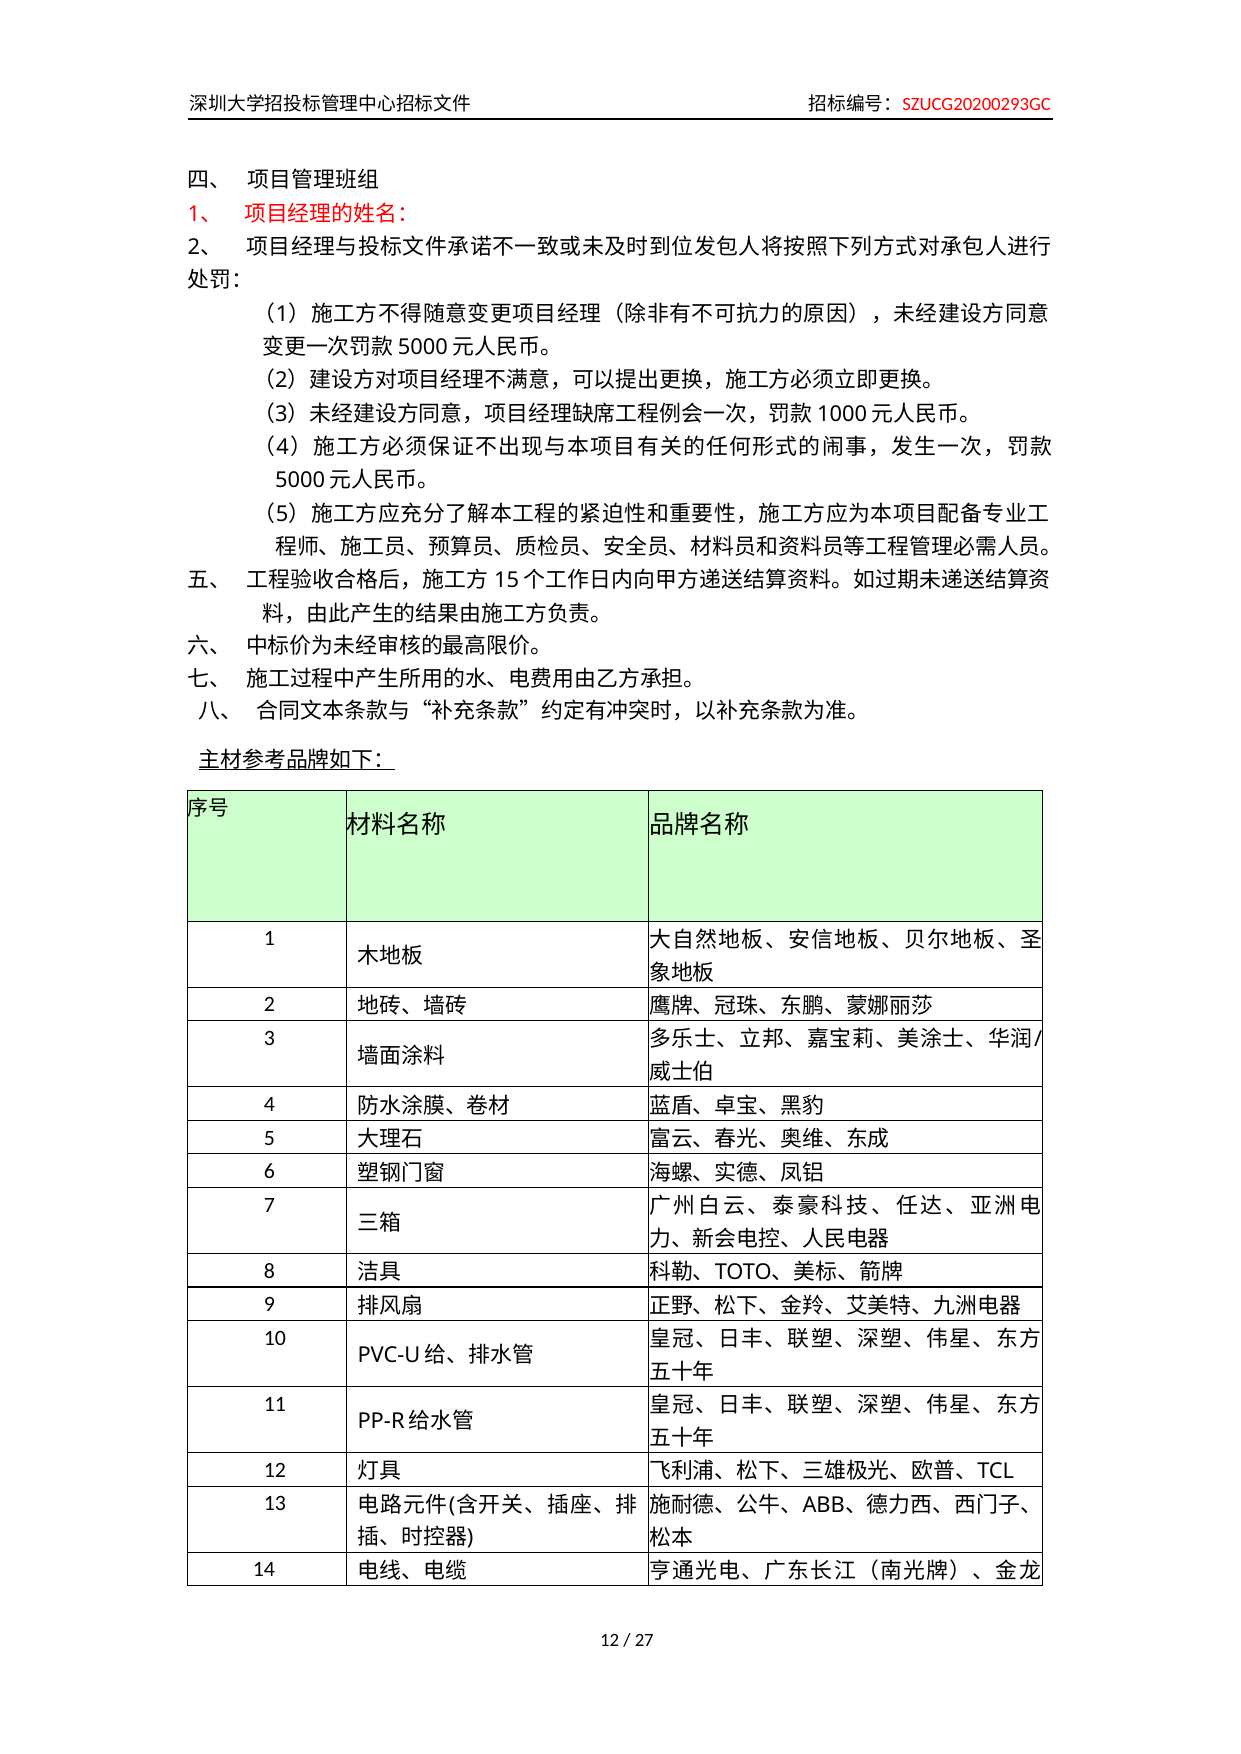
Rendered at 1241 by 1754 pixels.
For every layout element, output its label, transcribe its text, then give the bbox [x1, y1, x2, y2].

table_cell 电路元件(含开关、插座、排插、时控器) [347, 1487, 648, 1552]
table_cell 大自然地板、安信地板、贝尔地板、圣象地板 [649, 922, 1042, 987]
text （2）建设方对项目经理不满意，可以提出更换，施工方必须立即更换。 [187, 361, 1053, 394]
table_cell 3 [188, 1021, 346, 1086]
table_cell 大理石 [347, 1121, 648, 1153]
table_cell PVC-U给、排水管 [347, 1321, 648, 1386]
table_cell 富云、春光、奥维、东成 [649, 1121, 1042, 1153]
table_cell 塑钢门窗 [347, 1154, 648, 1187]
table_cell 6 [188, 1154, 346, 1187]
table_cell 14 [188, 1553, 346, 1585]
table_cell 9 [188, 1288, 346, 1320]
table_cell 施耐德、公牛、ABB、德力西、西门子、松本 [649, 1487, 1042, 1552]
table_cell 洁具 [347, 1254, 648, 1286]
text （3）未经建设方同意，项目经理缺席工程例会一次，罚款1000元人民币。 [187, 394, 1053, 428]
text （4）施工方必须保证不出现与本项目有关的任何形式的闹事，发生一次，罚款5000元人民币。 [253, 428, 1053, 494]
table_cell 4 [188, 1087, 346, 1120]
table_cell 7 [188, 1188, 346, 1253]
table_cell PP-R给水管 [347, 1387, 648, 1452]
text 六、 中标价为未经审核的最高限价。 [187, 628, 1053, 660]
table_cell 海螺、实德、凤铝 [649, 1154, 1042, 1187]
table_cell 防水涂膜、卷材 [347, 1087, 648, 1120]
table_cell 电线、电缆 [347, 1553, 648, 1585]
table_cell 排风扇 [347, 1288, 648, 1320]
text （5）施工方应充分了解本工程的紧迫性和重要性，施工方应为本项目配备专业工程师、施工员、预算员、质检员、安全员、材料员和资料员等工程管理必需人员。 [253, 494, 1053, 561]
table_cell 飞利浦、松下、三雄极光、欧普、TCL [649, 1453, 1042, 1486]
table_cell 鹰牌、冠珠、东鹏、蒙娜丽莎 [649, 988, 1042, 1020]
table_cell 1 [188, 922, 346, 987]
text 七、 施工过程中产生所用的水、电费用由乙方承担。 [187, 660, 1053, 693]
table_cell 10 [188, 1321, 346, 1386]
text 主材参考品牌如下： [187, 741, 1053, 774]
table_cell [649, 1553, 1042, 1585]
list 项目经理与投标文件承诺不一致或未及时到位发包人将按照下列方式对承包人进行处罚： [187, 228, 1053, 294]
text 五、 工程验收合格后，施工方15个工作日内向甲方递送结算资料。如过期未递送结算资料，由此产生的结果由施工方负责。 [187, 561, 1053, 628]
table_cell 5 [188, 1121, 346, 1153]
table_cell 正野、松下、金羚、艾美特、九洲电器 [649, 1288, 1042, 1320]
table_cell 木地板 [347, 922, 648, 987]
table_cell 地砖、墙砖 [347, 988, 648, 1020]
table_cell 13 [188, 1487, 346, 1552]
table_cell 灯具 [347, 1453, 648, 1486]
table_cell 蓝盾、卓宝、黑豹 [649, 1087, 1042, 1120]
table_cell 8 [188, 1254, 346, 1286]
table_cell 11 [188, 1387, 346, 1452]
table_cell 皇冠、日丰、联塑、深塑、伟星、东方五十年 [649, 1321, 1042, 1386]
text 八、 合同文本条款与“补充条款”约定有冲突时，以补充条款为准。 [187, 693, 1053, 725]
table_cell 2 [188, 988, 346, 1020]
table_cell 科勒、TOTO、美标、箭牌 [649, 1254, 1042, 1286]
table_cell 皇冠、日丰、联塑、深塑、伟星、东方五十年 [649, 1387, 1042, 1452]
table_header 材料名称 [347, 791, 648, 921]
text （1）施工方不得随意变更项目经理（除非有不可抗力的原因），未经建设方同意变更一次罚款5000元人民币。 [253, 294, 1053, 361]
table_cell 三箱 [347, 1188, 648, 1253]
table_cell 多乐士、立邦、嘉宝莉、美涂士、华润/威士伯 [649, 1021, 1042, 1086]
table_cell 广州白云、泰豪科技、任达、亚洲电力、新会电控、人民电器 [649, 1188, 1042, 1253]
table_cell 墙面涂料 [347, 1021, 648, 1086]
list 项目经理的姓名： [187, 194, 1053, 228]
table_cell 12 [188, 1453, 346, 1486]
table_header 序号 [188, 791, 346, 921]
table_header 品牌名称 [649, 791, 1042, 921]
list 项目管理班组 [187, 162, 1053, 194]
